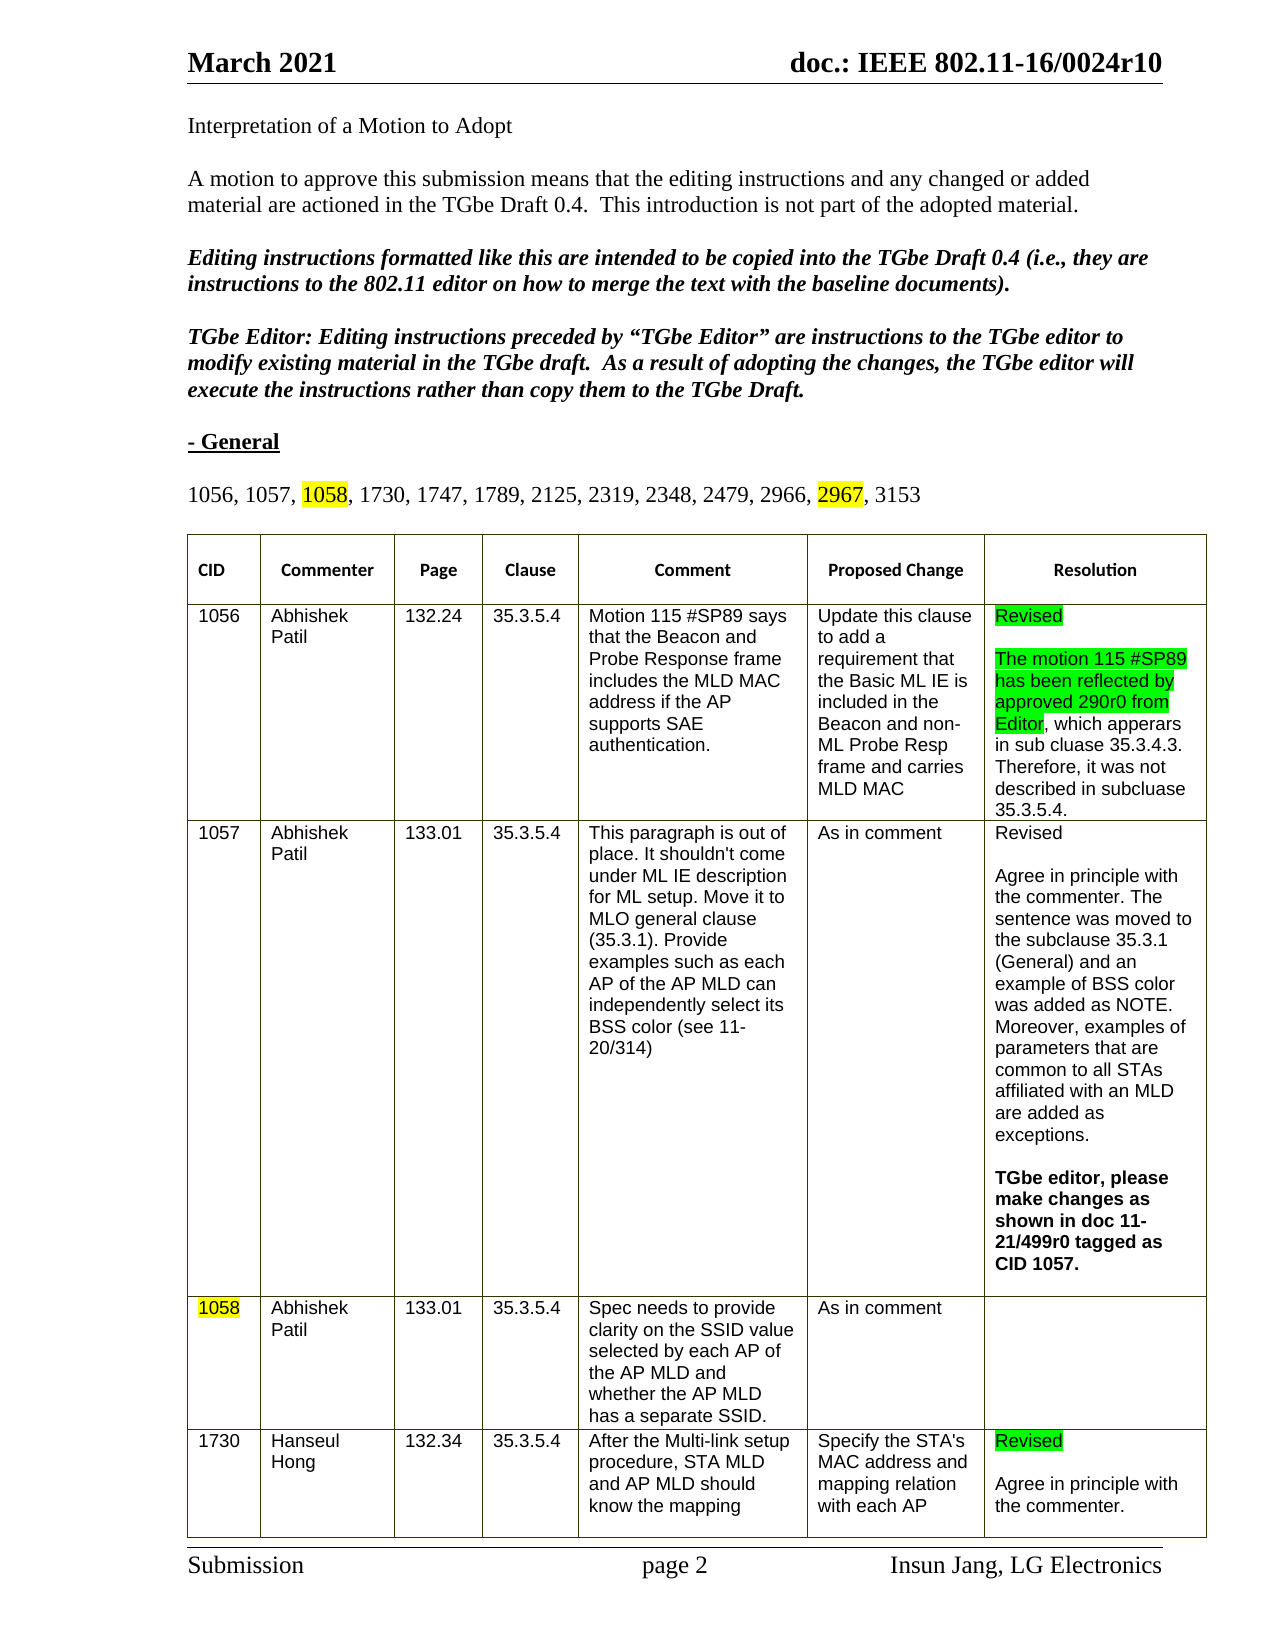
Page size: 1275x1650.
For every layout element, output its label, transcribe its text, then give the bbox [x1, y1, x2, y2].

table_cell 1057 [188, 821, 260, 1296]
table_cell Abhishek Patil [261, 821, 394, 1296]
table_cell 133.01 [395, 1297, 482, 1429]
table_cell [808, 1430, 984, 1537]
table_cell 35.3.5.4 [483, 1297, 578, 1429]
table_cell Abhishek Patil [261, 1297, 394, 1429]
table_header Commenter [261, 535, 394, 604]
table_cell 133.01 [395, 821, 482, 1296]
table_cell As in comment [808, 1297, 984, 1429]
text 1056, 1057, 1058, 1730, 1747, 1789, 2125, 2319, 2348, 2479, 2966, 2967, 3153 [348, 481, 818, 507]
table_header Proposed Change [808, 535, 984, 604]
table_header Comment [579, 535, 807, 604]
table_cell 35.3.5.4 [483, 1430, 578, 1537]
table_cell Update this clause to add a requirement that the Basic ML IE is included in the Beacon and non-ML Probe Resp frame and carries MLD MAC [808, 605, 984, 820]
table_cell 1058 [188, 1297, 260, 1429]
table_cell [985, 1430, 1206, 1537]
text - General [187, 428, 1163, 455]
text 1056, 1057, 1058, 1730, 1747, 1789, 2125, 2319, 2348, 2479, 2966, 2967, 3153 [863, 481, 1163, 507]
text Editing instructions formatted like this are intended to be copied into the TGbe Draft 0.4 (i.e., they are instructions to the 802.11 editor on how to merge the text with the baseline documents). [187, 244, 1163, 297]
table_cell 1056 [188, 605, 260, 820]
table_cell 132.24 [395, 605, 482, 820]
table_header CID [188, 535, 260, 604]
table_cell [579, 1430, 807, 1537]
table_header Page [395, 535, 482, 604]
table_cell Motion 115 #SP89 says that the Beacon and Probe Response frame includes the MLD MAC address if the AP supports SAE authentication. [579, 605, 807, 820]
table_header Clause [483, 535, 578, 604]
table_cell Spec needs to provide clarity on the SSID value selected by each AP of the AP MLD and whether the AP MLD has a separate SSID. [579, 1297, 807, 1429]
text Interpretation of a Motion to Adopt [187, 112, 1163, 138]
table_cell As in comment [808, 821, 984, 1296]
table_cell 35.3.5.4 [483, 821, 578, 1296]
table_cell This paragraph is out of place. It shouldn't come under ML IE description for ML setup. Move it to MLO general clause (35.3.1). Provide examples such as each AP of the AP MLD can independently select its BSS color (see 11-20/314) [579, 821, 807, 1296]
table_header Resolution [985, 535, 1206, 604]
table_cell 132.34 [395, 1430, 482, 1537]
text TGbe Editor: Editing instructions preceded by “TGbe Editor” are instructions to the TGbe editor to modify existing material in the TGbe draft. As a result of adopting the changes, the TGbe editor will execute the instructions rather than copy them to the TGbe Draft. [187, 323, 1163, 402]
table_cell Hanseul Hong [261, 1430, 394, 1537]
table_cell Revised Agree in principle with the commenter. The sentence was moved to the subclause 35.3.1 (General) and an example of BSS color was added as NOTE. Moreover, examples of parameters that are common to all STAs affiliated with an MLD are added as exceptions. TGbe editor, please make changes as shown in doc 11-21/499r0 tagged as CID 1057. [985, 821, 1206, 1296]
table_cell [985, 1297, 1206, 1429]
table_cell Abhishek Patil [261, 605, 394, 820]
text A motion to approve this submission means that the editing instructions and any changed or added material are actioned in the TGbe Draft 0.4. This introduction is not part of the adopted material. [187, 165, 1163, 218]
table_cell 35.3.5.4 [483, 605, 578, 820]
table_cell Revised The motion 115 #SP89 has been reflected by approved 290r0 from Editor, which apperars in sub cluase 35.3.4.3. Therefore, it was not described in subcluase 35.3.5.4. [985, 605, 1206, 820]
table_cell 1730 [188, 1430, 260, 1537]
